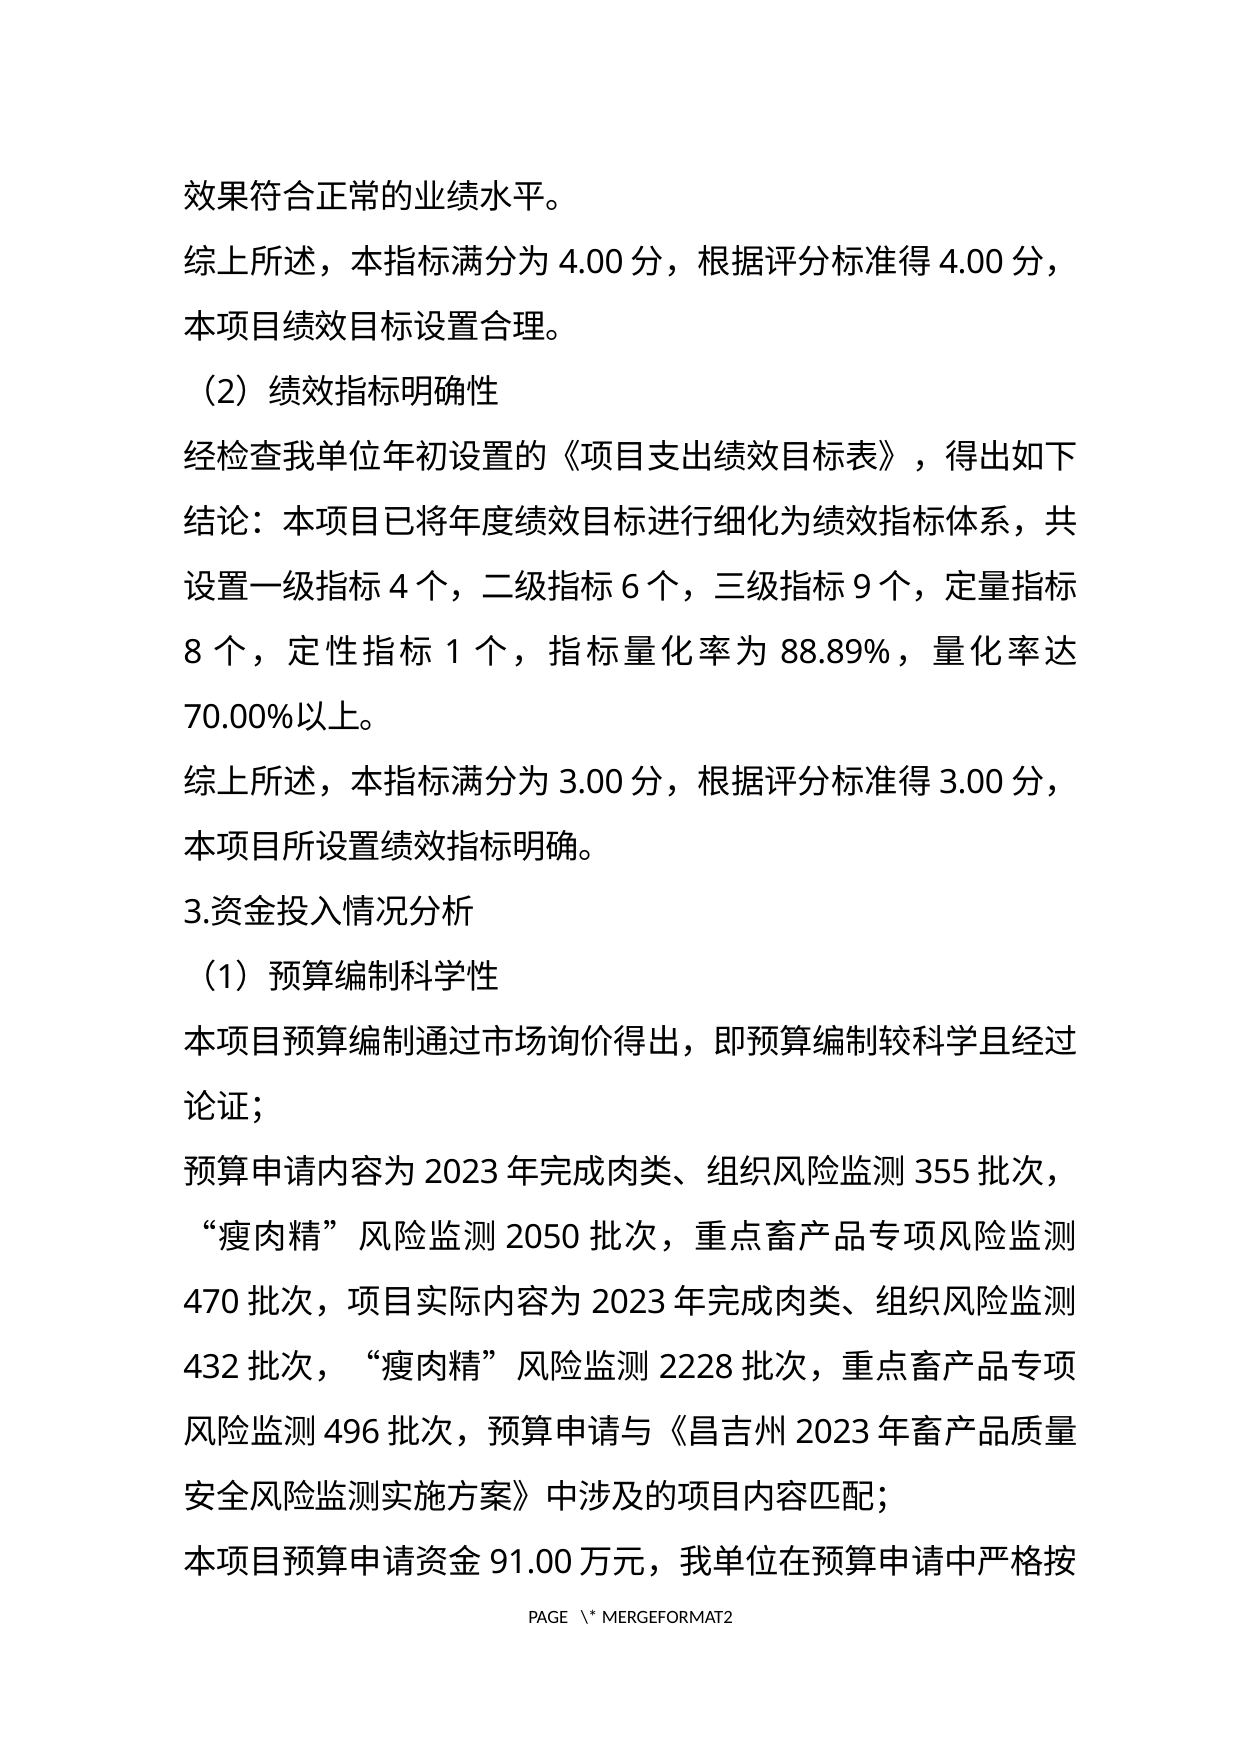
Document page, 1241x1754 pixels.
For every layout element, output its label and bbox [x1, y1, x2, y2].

text [183, 162, 1078, 1592]
